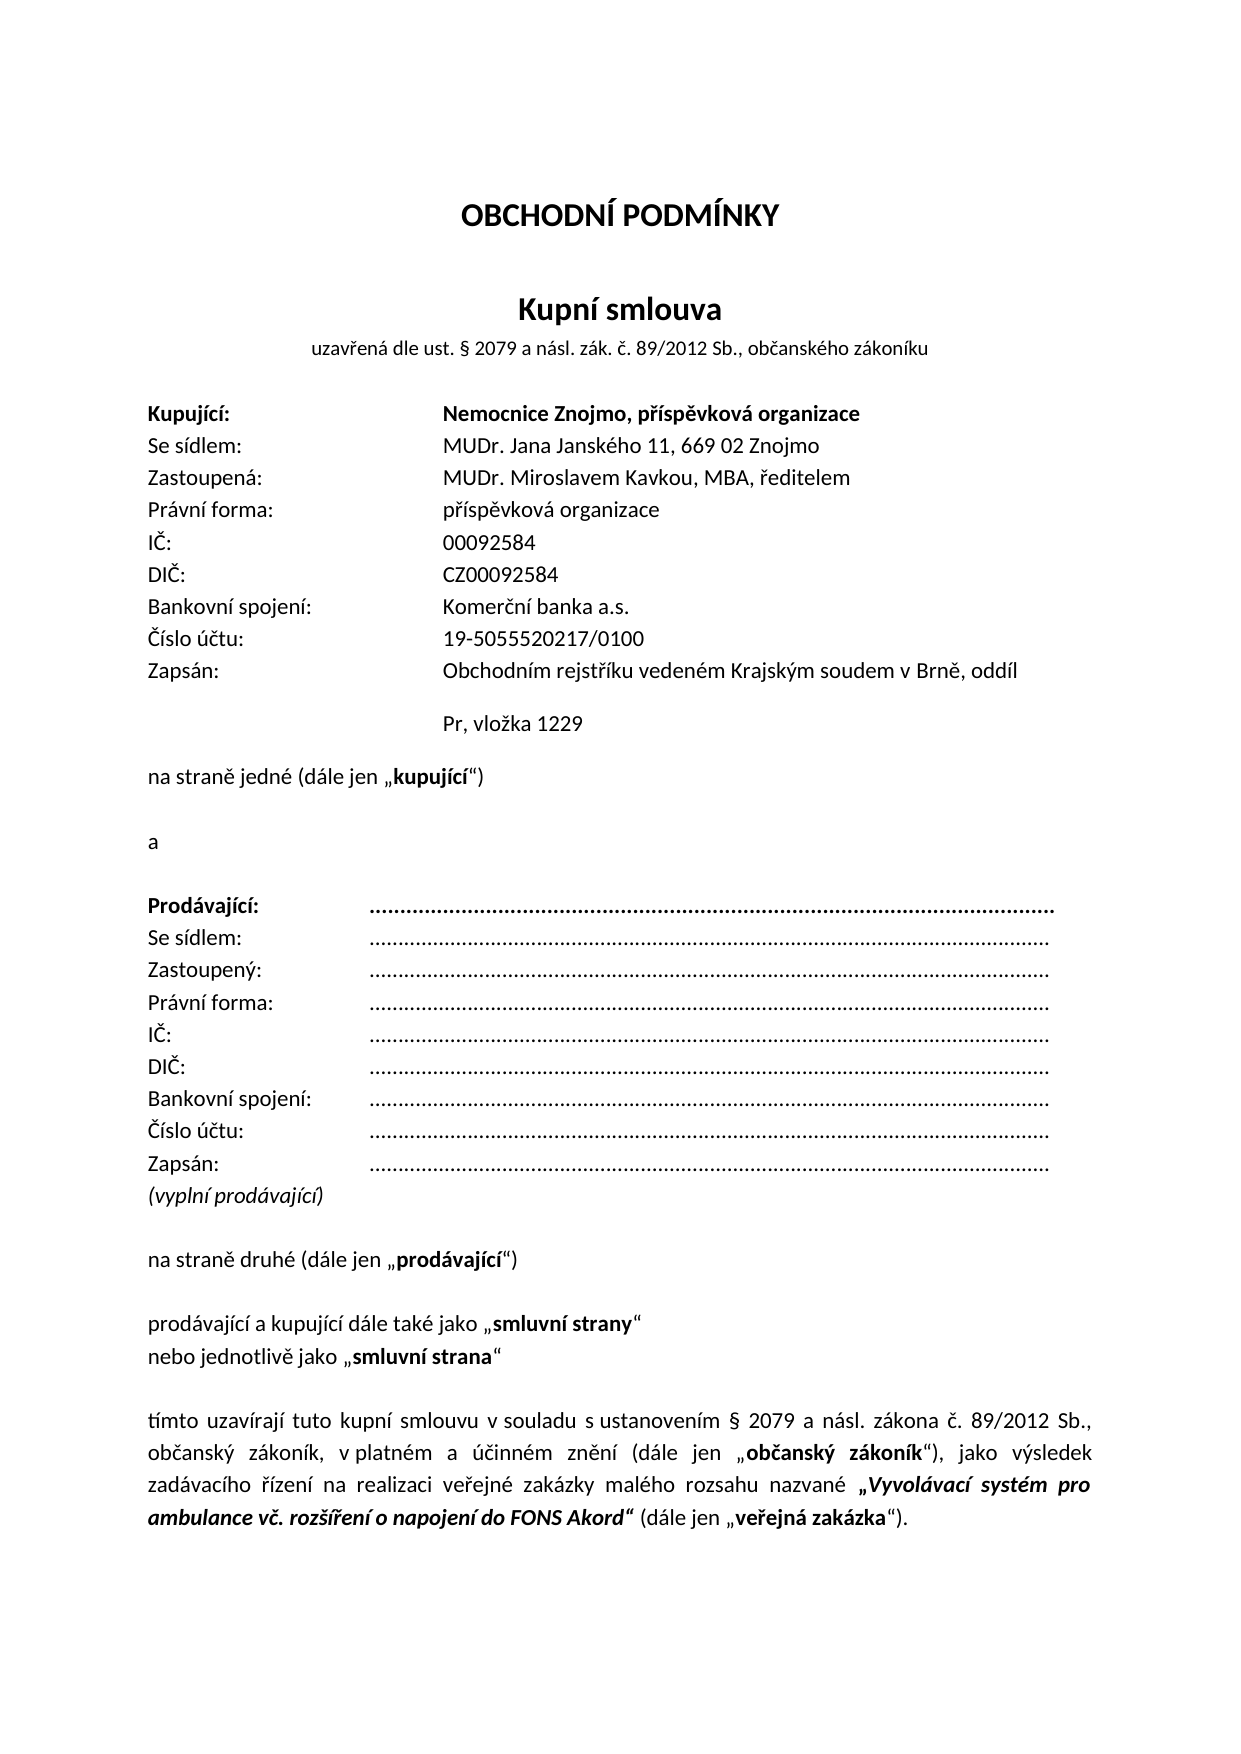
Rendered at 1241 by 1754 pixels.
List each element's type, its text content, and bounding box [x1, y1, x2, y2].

text Právní forma: příspěvková organizace [148, 495, 1093, 523]
text Bankovní spojení: ...................................................................................................................... [148, 1084, 1093, 1112]
text DIČ: ...................................................................................................................... [148, 1052, 1093, 1080]
text Právní forma: ...................................................................................................................... [148, 988, 1093, 1016]
text Zastoupený: ...................................................................................................................... [148, 956, 1093, 983]
text Pr, vložka 1229 [148, 709, 1093, 737]
text Číslo účtu: ...................................................................................................................... [148, 1116, 1093, 1144]
text (vyplní prodávající) [148, 1181, 1093, 1209]
text Se sídlem: MUDr. Jana Janského 11, 669 02 Znojmo [148, 431, 1093, 459]
text Číslo účtu: 19-5055520217/0100 [148, 624, 1093, 652]
text Bankovní spojení: Komerční banka a.s. [148, 592, 1093, 620]
text Zastoupená: MUDr. Miroslavem Kavkou, MBA, ředitelem [148, 463, 1093, 491]
text Zapsán: Obchodním rejstříku vedeném Krajským soudem v Brně, oddíl [148, 656, 1093, 684]
text na straně druhé (dále jen „prodávající“) [148, 1245, 1093, 1273]
text nebo jednotlivě jako „smluvní strana“ [148, 1342, 1093, 1370]
text OBCHODNÍ PODMÍNKY [148, 194, 1093, 235]
text Se sídlem: ...................................................................................................................... [148, 923, 1093, 951]
text uzavřená dle ust. § násl. zák. č. 89/2012 Sb., občanského zákoníku [148, 335, 1093, 360]
text prodávající a kupující dále také jako „smluvní strany“ [148, 1309, 1093, 1338]
text Zapsán: ...................................................................................................................... [148, 1149, 1093, 1177]
text na straně jedné (dále jen „kupující“) [148, 762, 1093, 790]
text IČ: ...................................................................................................................... [148, 1020, 1093, 1048]
text Kupní smlouva [148, 288, 1093, 329]
text Prodávající: ................................................................................................................ [148, 891, 1093, 919]
text Kupující: Nemocnice Znojmo, příspěvková organizace [148, 399, 1093, 427]
text tímto uzavírají tuto kupní smlouvu v souladu s ustanovením § násl. zákona č. 89/2012 Sb., občanský zákoník, v platném a účinném znění (dále jen „občanský zákoník“), jako výsledek zadávacího řízení na realizaci veřejné zakázky malého rozsahu nazvané „Vyvolávací systém pro ambulance vč. rozšíření o napojení do FONS Akord“ (dále jen „veřejná zakázka“). [148, 1406, 1093, 1531]
text a [148, 827, 1093, 855]
text DIČ: CZ00092584 [148, 560, 1093, 588]
text IČ: 00092584 [148, 528, 1093, 556]
